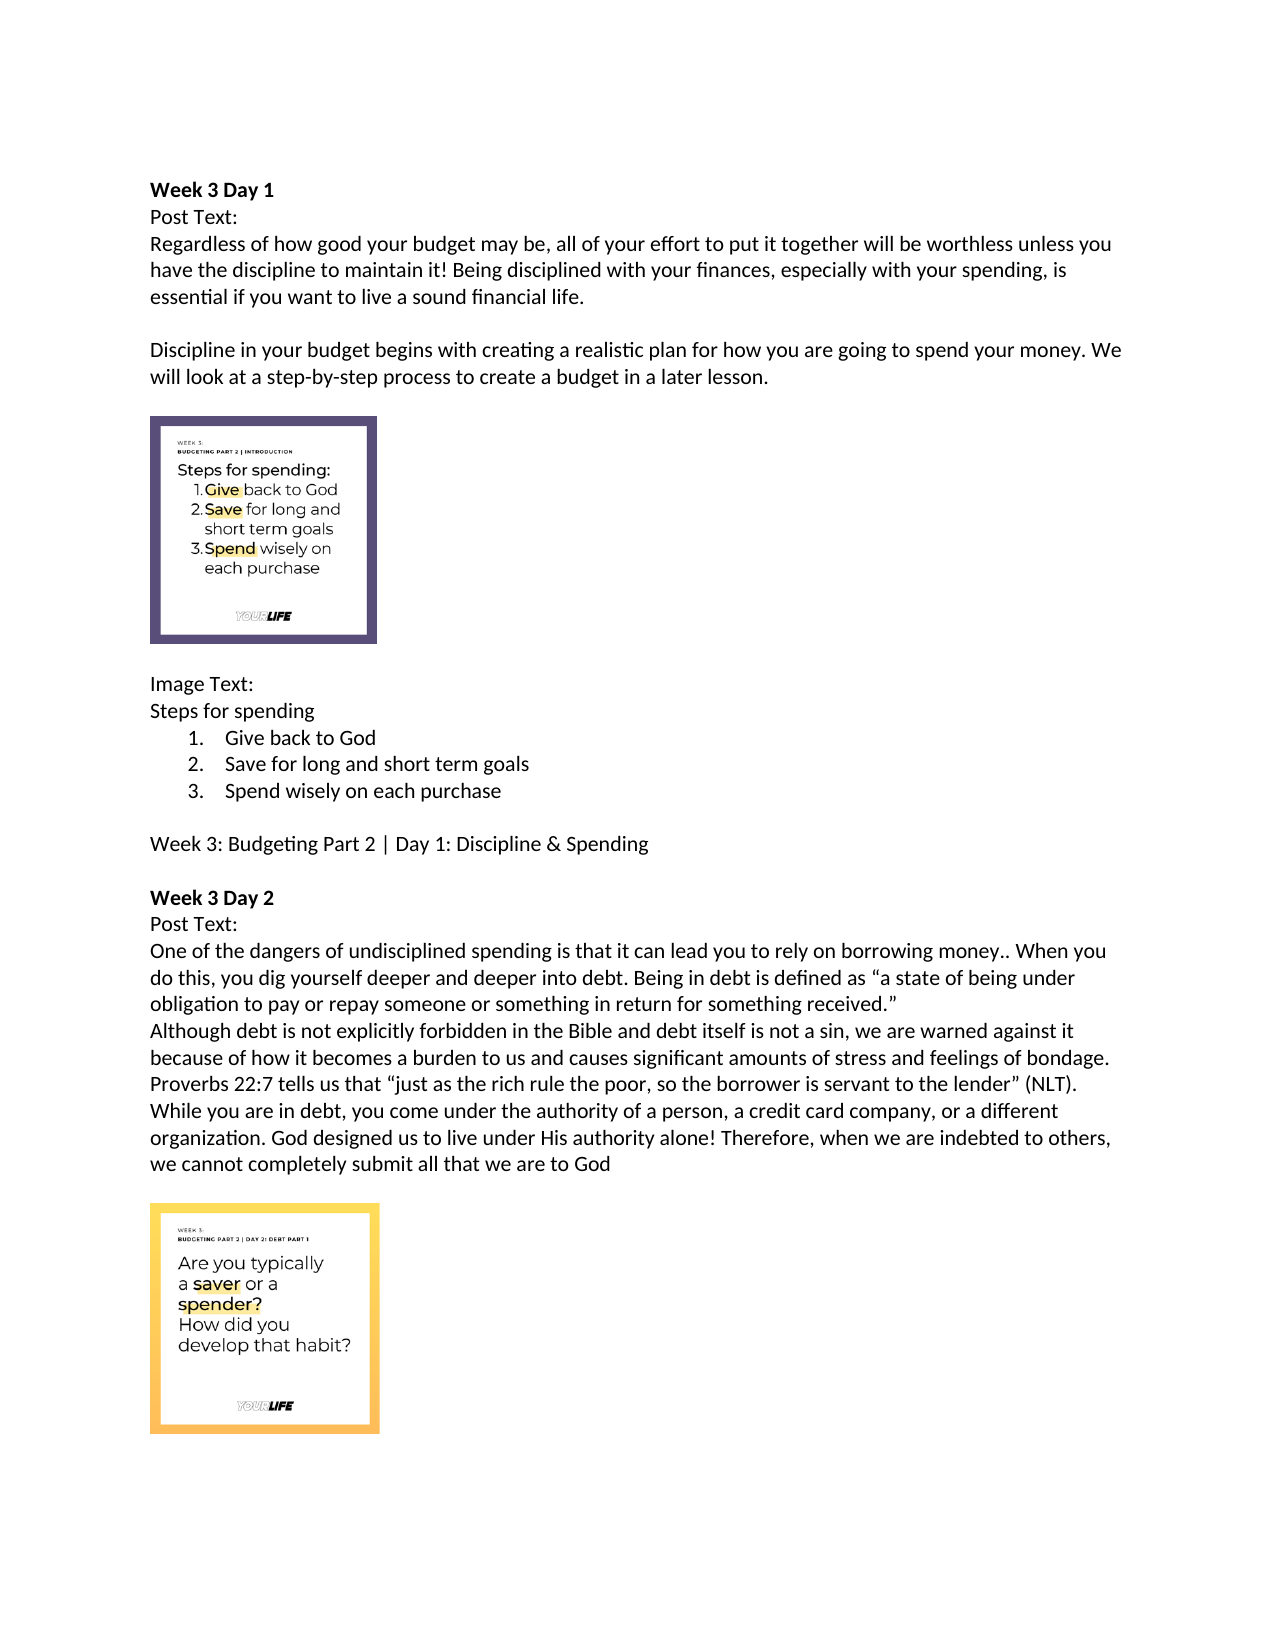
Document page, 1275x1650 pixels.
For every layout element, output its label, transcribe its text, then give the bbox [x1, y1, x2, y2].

list Give back to God [187, 724, 1125, 750]
text Week 3 Day 1 [150, 177, 1125, 203]
text Image Text: [150, 670, 1125, 697]
picture [150, 416, 377, 644]
text Post Text: [150, 910, 1125, 937]
list Spend wisely on each purchase [187, 777, 1125, 804]
text Post Text: [150, 203, 1125, 230]
picture [150, 1203, 380, 1434]
text Week 3 Day 2 [150, 884, 1125, 910]
text One of the dangers of undisciplined spending is that it can lead you to rely on borrowing money.. When you do this, you dig yourself deeper and deeper into debt. Being in debt is defined as “a state of being under obligation to pay or repay someone or something in return for something received.” [150, 937, 1125, 1017]
text Discipline in your budget begins with creating a realistic plan for how you are going to spend your money. We will look at a step-by-step process to create a budget in a later lesson. [150, 337, 1125, 390]
text Regardless of how good your budget may be, all of your effort to put it together will be worthless unless you have the discipline to maintain it! Being disciplined with your finances, especially with your spending, is essential if you want to live a sound financial life. [150, 230, 1125, 310]
text Although debt is not explicitly forbidden in the Bible and debt itself is not a sin, we are warned against it because of how it becomes a burden to us and causes significant amounts of stress and feelings of bondage. Proverbs 22:7 tells us that “just as the rich rule the poor, so the borrower is servant to the lender” (NLT). While you are in debt, you come under the authority of a person, a credit card company, or a different organization. God designed us to live under His authority alone! Therefore, when we are indebted to others, we cannot completely submit all that we are to God [150, 1017, 1125, 1177]
list Save for long and short term goals [187, 750, 1125, 777]
text Week 3: Budgeting Part 2 | Day 1: Discipline & Spending [150, 804, 1125, 857]
text Steps for spending [150, 697, 1125, 724]
